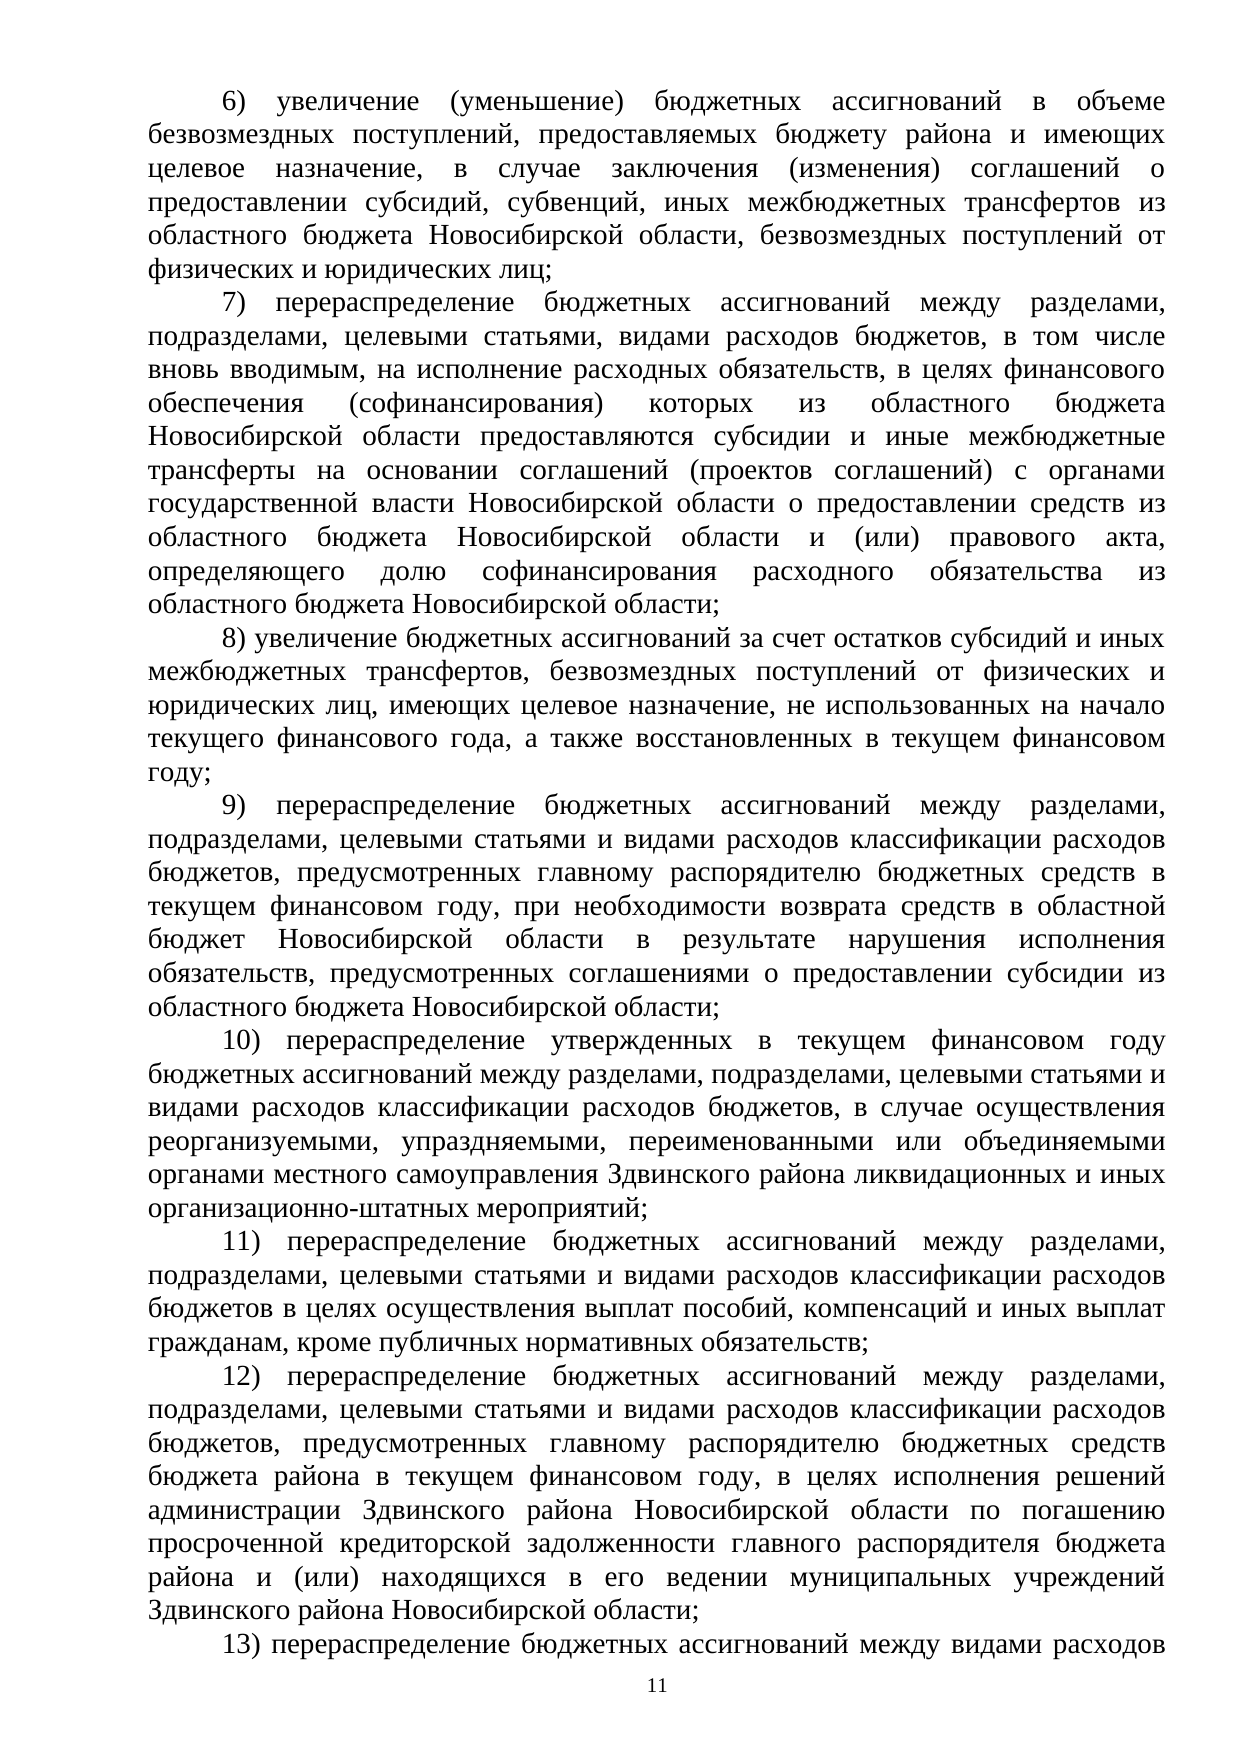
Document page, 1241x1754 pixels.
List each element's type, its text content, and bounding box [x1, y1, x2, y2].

text 8) увеличение бюджетных ассигнований за счет остатков субсидий и иных межбюджетных трансфертов, безвозмездных поступлений от физических и юридических лиц, имеющих целевое назначение, не использованных на начало текущего финансового года, а также восстановленных в текущем финансовом году; [148, 620, 1166, 787]
text 12) перераспределение бюджетных ассигнований между разделами, подразделами, целевыми статьями и видами расходов классификации расходов бюджетов, предусмотренных главному распорядителю бюджетных средств бюджета района в текущем финансовом году, в целях исполнения решений администрации Здвинского района Новосибирской области по погашению просроченной кредиторской задолженности главного распорядителя бюджета района и (или) находящихся в его ведении муниципальных учреждений Здвинского района Новосибирской области; [148, 1358, 1166, 1626]
text 7) перераспределение бюджетных ассигнований между разделами, подразделами, целевыми статьями, видами расходов бюджетов, в том числе вновь вводимым, на исполнение расходных обязательств, в целях финансового обеспечения (софинансирования) которых из областного бюджета Новосибирской области предоставляются субсидии и иные межбюджетные трансферты на основании соглашений (проектов соглашений) с органами государственной власти Новосибирской области о предоставлении средств из областного бюджета Новосибирской области и (или) правового акта, определяющего долю софинансирования расходного обязательства из областного бюджета Новосибирской области; [148, 284, 1166, 620]
text 9) перераспределение бюджетных ассигнований между разделами, подразделами, целевыми статьями и видами расходов классификации расходов бюджетов, предусмотренных главному распорядителю бюджетных средств в текущем финансовом году, при необходимости возврата средств в областной бюджет Новосибирской области в результате нарушения исполнения обязательств, предусмотренных соглашениями о предоставлении субсидии из областного бюджета Новосибирской области; [148, 787, 1166, 1022]
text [148, 1626, 1166, 1659]
text 6) увеличение (уменьшение) бюджетных ассигнований в объеме безвозмездных поступлений, предоставляемых бюджету района и имеющих целевое назначение, в случае заключения (изменения) соглашений о предоставлении субсидий, субвенций, иных межбюджетных трансфертов из областного бюджета Новосибирской области, безвозмездных поступлений от физических и юридических лиц; [148, 83, 1166, 284]
text 10) перераспределение утвержденных в текущем финансовом году бюджетных ассигнований между разделами, подразделами, целевыми статьями и видами расходов классификации расходов бюджетов, в случае осуществления реорганизуемыми, упраздняемыми, переименованными или объединяемыми органами местного самоуправления Здвинского района ликвидационных и иных организационно-штатных мероприятий; [148, 1022, 1166, 1223]
text 11) перераспределение бюджетных ассигнований между разделами, подразделами, целевыми статьями и видами расходов классификации расходов бюджетов в целях осуществления выплат пособий, компенсаций и иных выплат гражданам, кроме публичных нормативных обязательств; [148, 1223, 1166, 1358]
